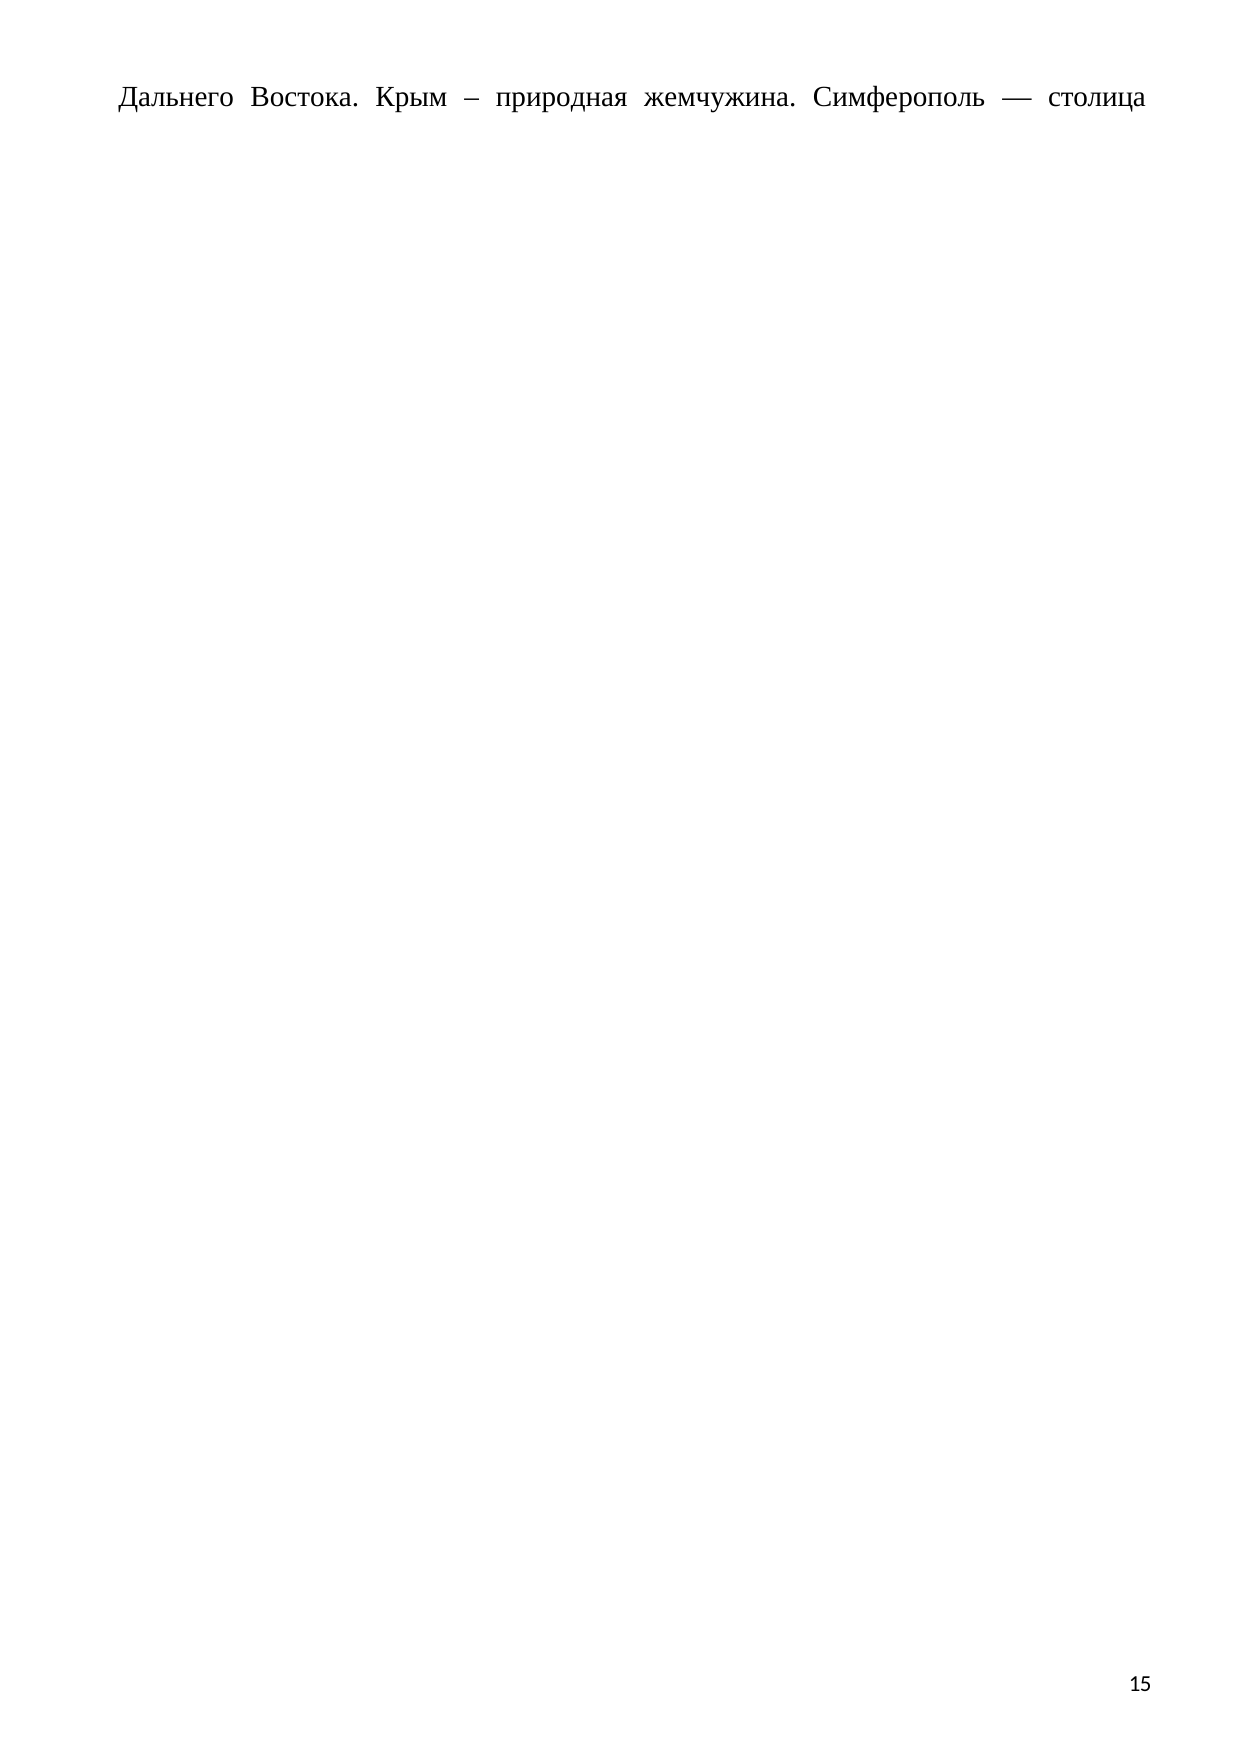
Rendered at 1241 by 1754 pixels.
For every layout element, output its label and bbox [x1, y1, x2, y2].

text [118, 79, 1152, 113]
